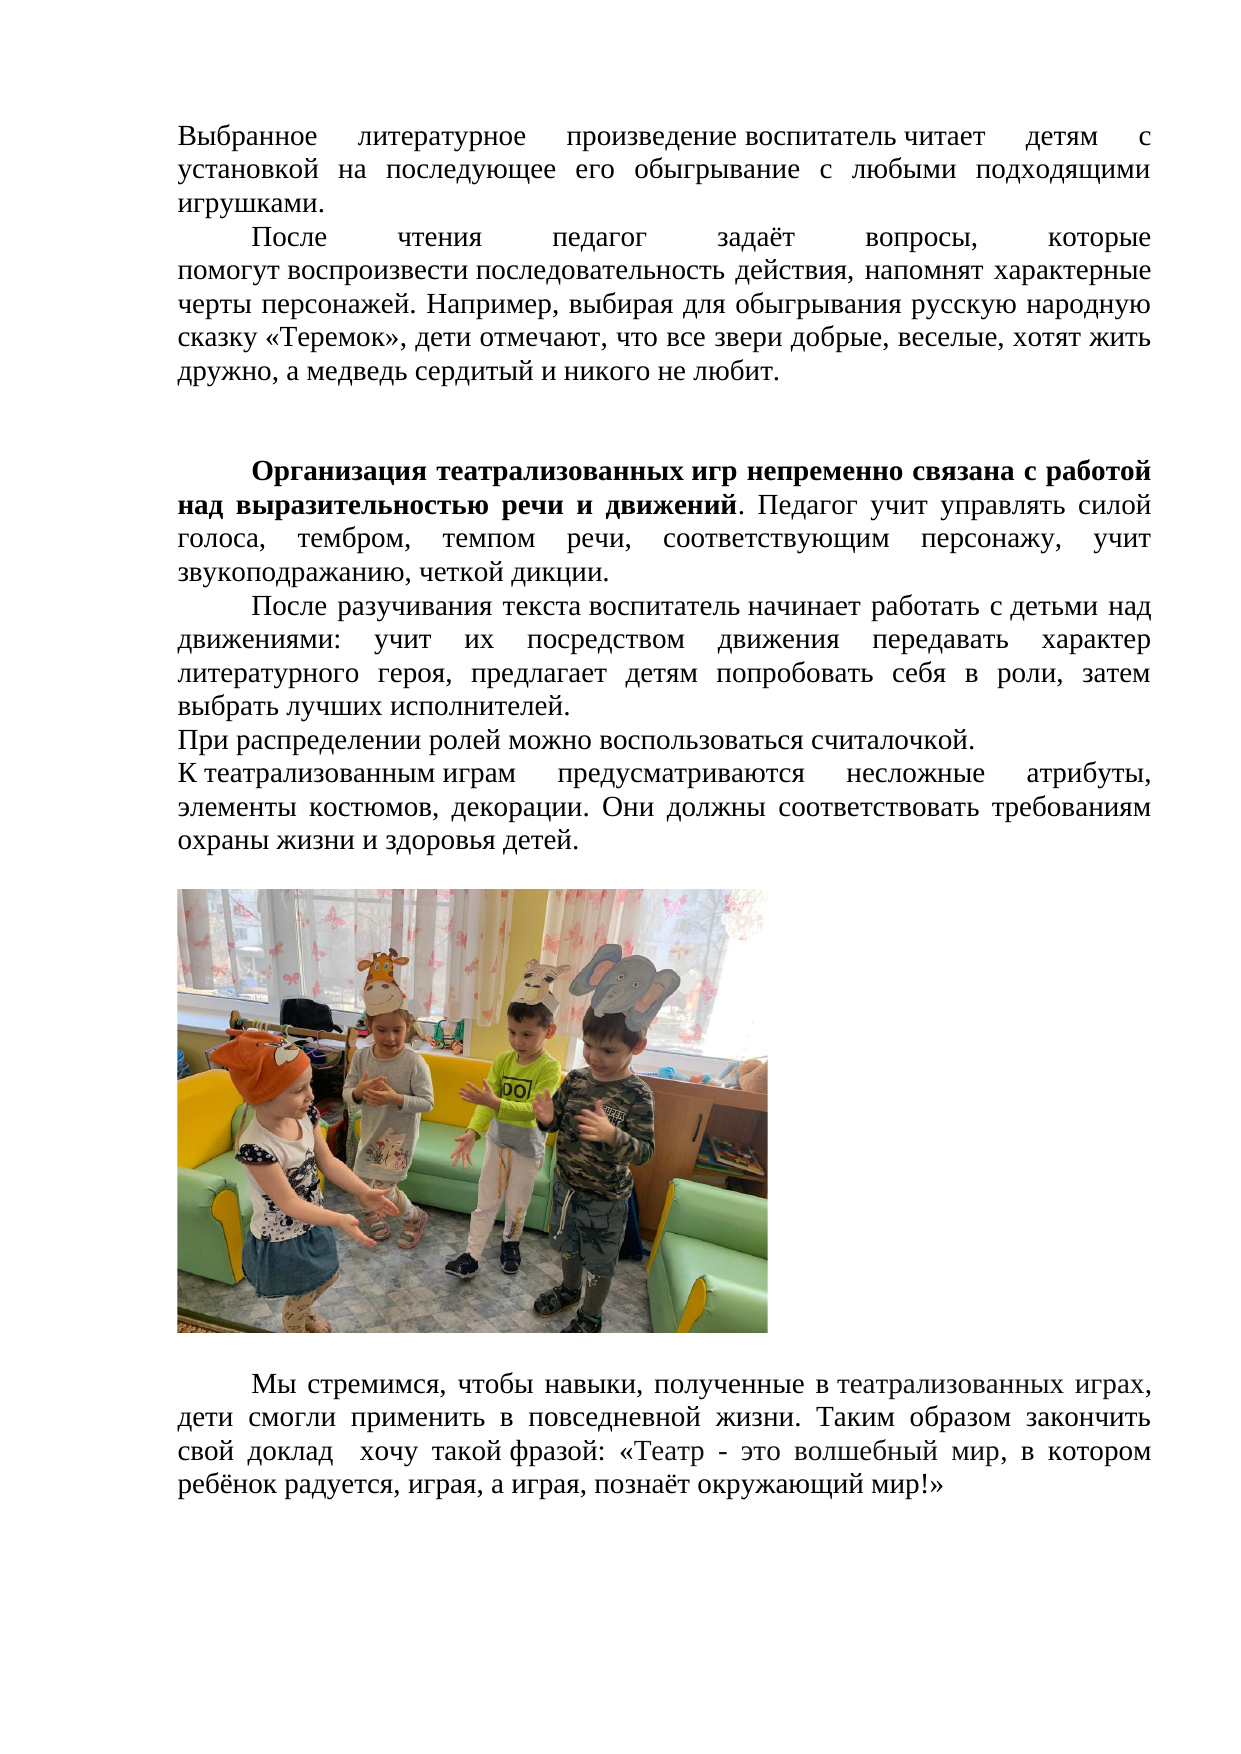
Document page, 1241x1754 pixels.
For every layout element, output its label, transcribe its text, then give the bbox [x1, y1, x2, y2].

text После разучивания текста воспитатель начинает работать с детьми над движениями: учит их посредством движения передавать характер литературного героя, предлагает детям попробовать себя в роли, затем выбрать лучших исполнителей. [177, 588, 1152, 722]
text При распределении ролей можно воспользоваться считалочкой. [177, 722, 1152, 755]
text К театрализованным играм предусматриваются несложные атрибуты, элементы костюмов, декорации. Они должны соответствовать требованиям охраны жизни и здоровья детей. [177, 755, 1152, 856]
text После чтения педагог задаёт вопросы, которые помогут воспроизвести последовательность действия, напомнят характерные черты персонажей. Например, выбирая для обыгрывания русскую народную сказку «Теремок», дети отмечают, что все звери добрые, веселые, хотят жить дружно, а медведь сердитый и никого не любит. [177, 219, 1152, 386]
text Мы стремимся, чтобы навыки, полученные в театрализованных играх, дети смогли применить в повседневной жизни. Таким образом закончить свой доклад хочу такой фразой: «Театр - это волшебный мир, в котором ребёнок радуется, играя, а играя, познаёт окружающий мир!» [177, 1366, 1152, 1500]
text Организация театрализованных игр непременно связана с работой над выразительностью речи и движений. Педагог учит управлять силой голоса, тембром, темпом речи, соответствующим персонажу, учит звукоподражанию, четкой дикции. [177, 453, 1152, 588]
picture [177, 889, 768, 1333]
text Выбранное литературное произведение воспитатель читает детям с установкой на последующее его обыгрывание с любыми подходящими игрушками. [177, 118, 1152, 219]
